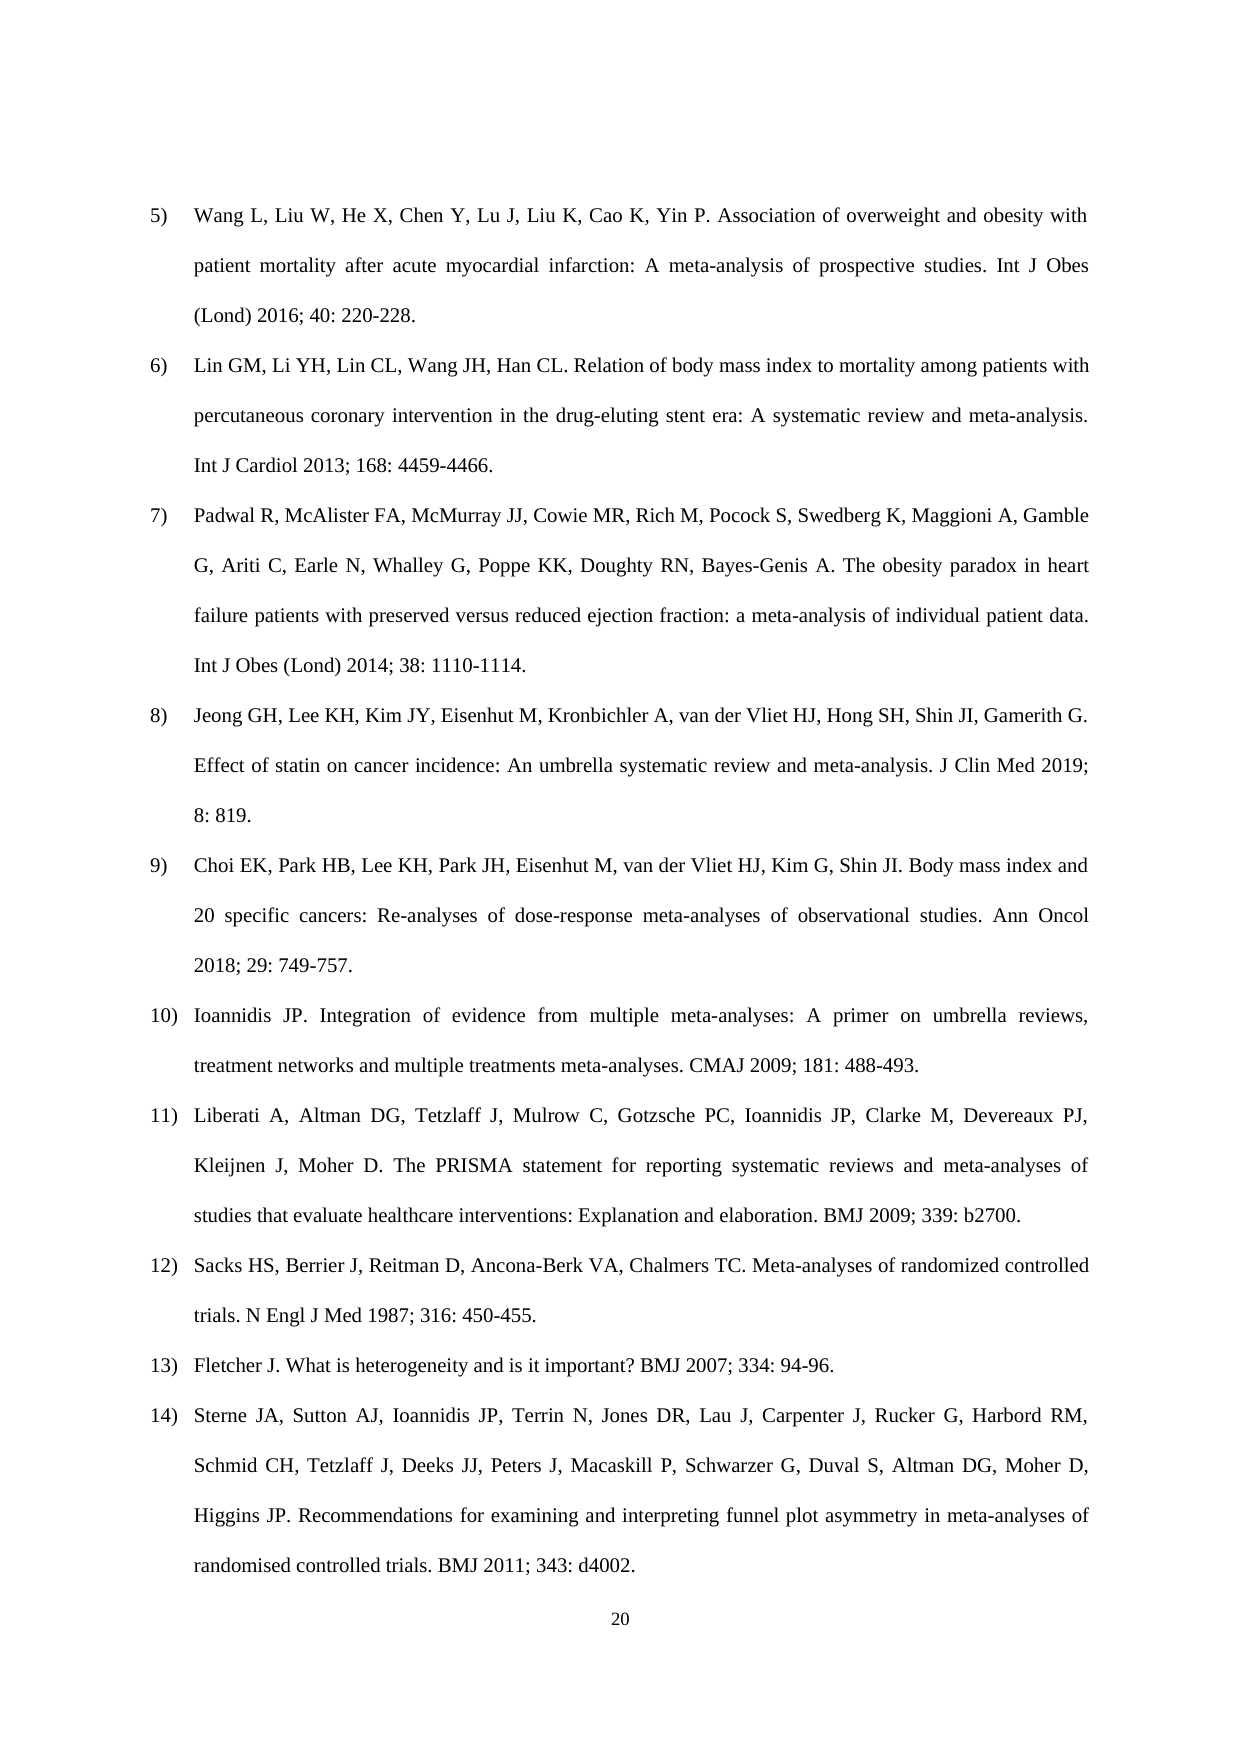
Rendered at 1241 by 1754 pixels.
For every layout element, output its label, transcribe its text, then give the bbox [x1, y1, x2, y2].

text 6) Lin GM, Li YH, Lin CL, Wang JH, Han CL. Relation of body mass index to mortality among patients with percutaneous coronary intervention in the drug-eluting stent era: A systematic review and meta-analysis. Int J Cardiol 2013; 168: 4459-4466. [150, 327, 1090, 477]
text 14) Sterne JA, Sutton AJ, Ioannidis JP, Terrin N, Jones DR, Lau J, Carpenter J, Rucker G, Harbord RM, Schmid CH, Tetzlaff J, Deeks JJ, Peters J, Macaskill P, Schwarzer G, Duval S, Altman DG, Moher D, Higgins JP. Recommendations for examining and interpreting funnel plot asymmetry in meta-analyses of randomised controlled trials. BMJ 2011; 343: d4002. [150, 1377, 1090, 1577]
text 9) Choi EK, Park HB, Lee KH, Park JH, Eisenhut M, van der Vliet HJ, Kim G, Shin JI. Body mass index and 20 specific cancers: Re-analyses of dose-response meta-analyses of observational studies. Ann Oncol 2018; 29: 749-757. [150, 827, 1090, 977]
text 10) Ioannidis JP. Integration of evidence from multiple meta-analyses: A primer on umbrella reviews, treatment networks and multiple treatments meta-analyses. CMAJ 2009; 181: 488-493. [150, 977, 1090, 1077]
text 7) Padwal R, McAlister FA, McMurray JJ, Cowie MR, Rich M, Pocock S, Swedberg K, Maggioni A, Gamble G, Ariti C, Earle N, Whalley G, Poppe KK, Doughty RN, Bayes-Genis A. The obesity paradox in heart failure patients with preserved versus reduced ejection fraction: a meta-analysis of individual patient data. Int J Obes (Lond) 2014; 38: 1110-1114. [150, 477, 1090, 677]
text 12) Sacks HS, Berrier J, Reitman D, Ancona-Berk VA, Chalmers TC. Meta-analyses of randomized controlled trials. N Engl J Med 1987; 316: 450-455. [150, 1227, 1090, 1327]
text 11) Liberati A, Altman DG, Tetzlaff J, Mulrow C, Gotzsche PC, Ioannidis JP, Clarke M, Devereaux PJ, Kleijnen J, Moher D. The PRISMA statement for reporting systematic reviews and meta-analyses of studies that evaluate healthcare interventions: Explanation and elaboration. BMJ 2009; 339: b2700. [150, 1077, 1090, 1227]
text 5) Wang L, Liu W, He X, Chen Y, Lu J, Liu K, Cao K, Yin P. Association of overweight and obesity with patient mortality after acute myocardial infarction: A meta-analysis of prospective studies. Int J Obes (Lond) 2016; 40: 220-228. [150, 177, 1090, 327]
text 8) Jeong GH, Lee KH, Kim JY, Eisenhut M, Kronbichler A, van der Vliet HJ, Hong SH, Shin JI, Gamerith G. Effect of statin on cancer incidence: An umbrella systematic review and meta-analysis. J Clin Med 2019; 8: 819. [150, 677, 1090, 827]
text 13) Fletcher J. What is heterogeneity and is it important? BMJ 2007; 334: 94-96. [150, 1327, 1090, 1377]
